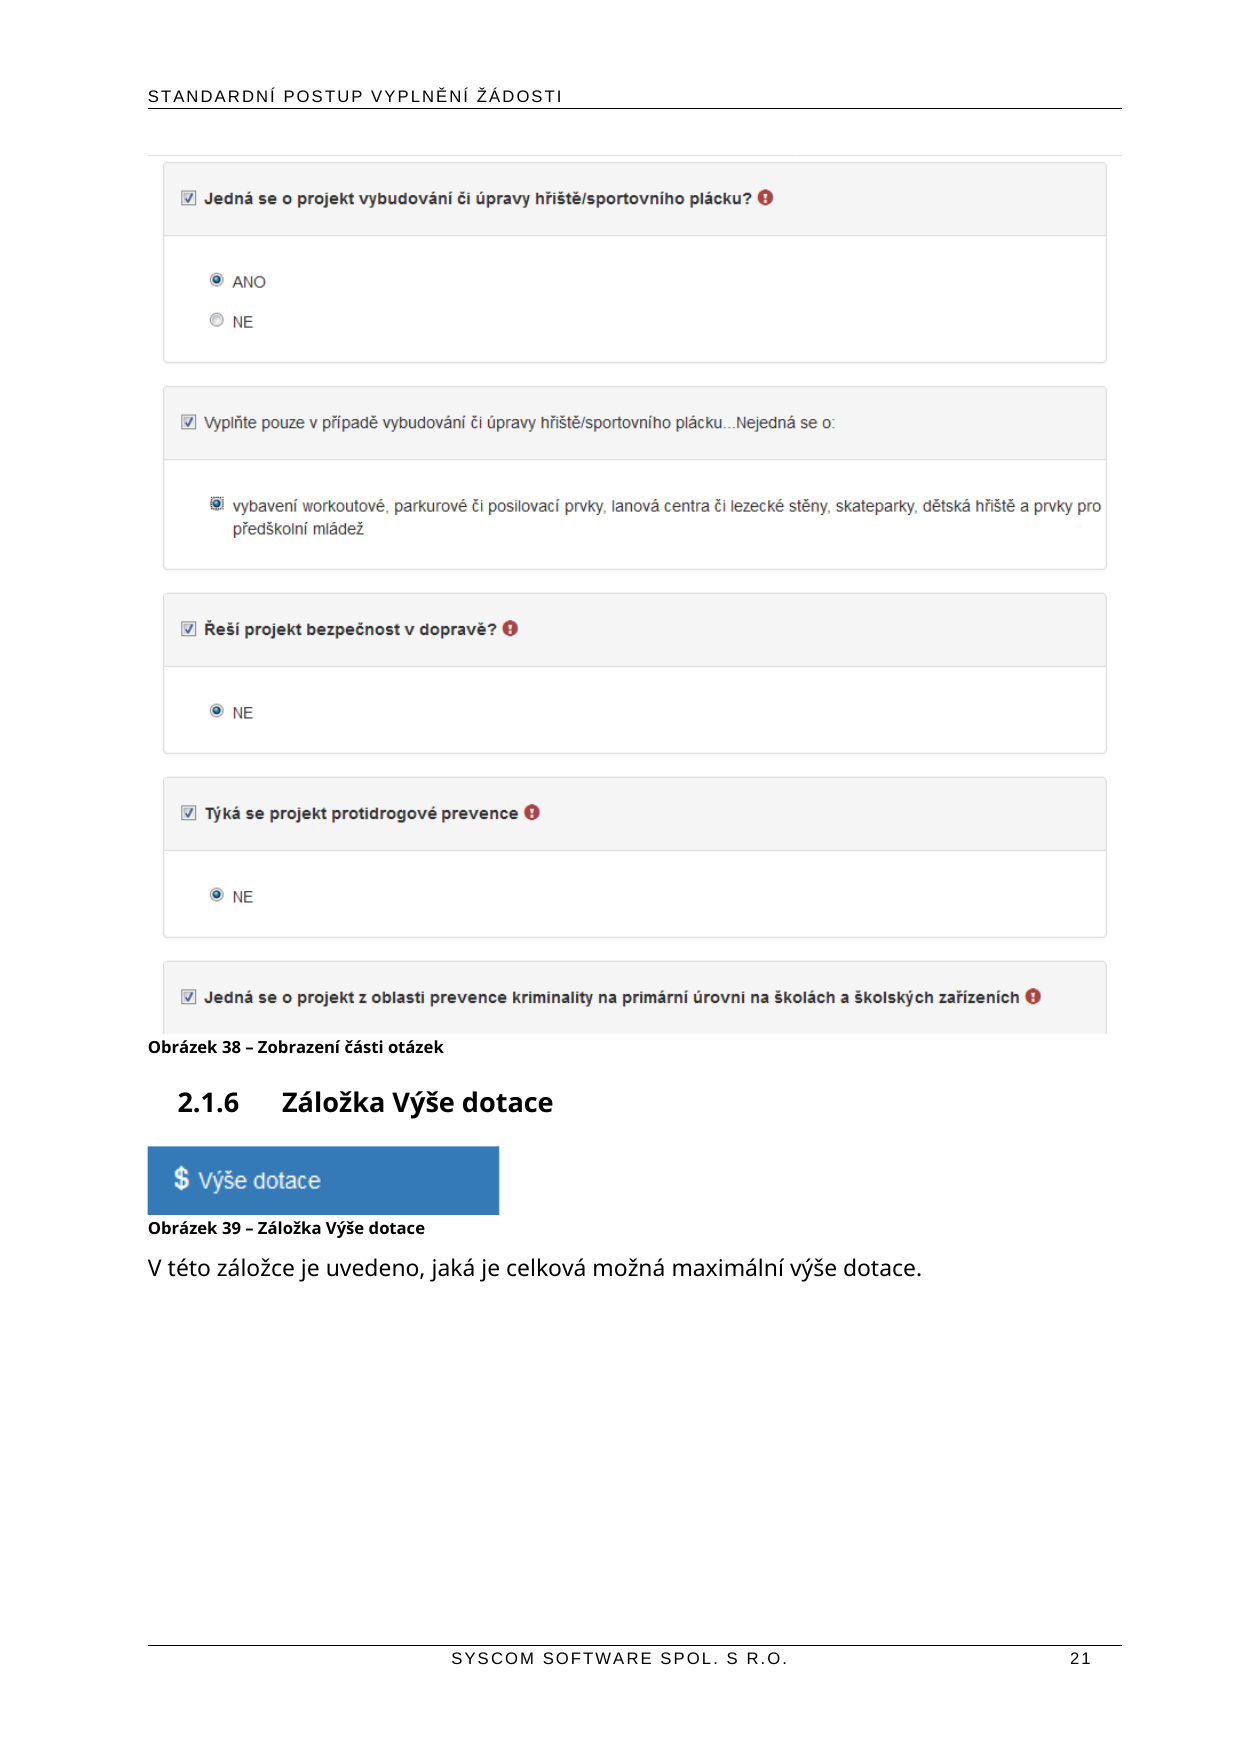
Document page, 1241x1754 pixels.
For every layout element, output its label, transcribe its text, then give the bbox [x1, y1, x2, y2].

text V této záložce je uvedeno, jaká je celková možná maximální výše dotace. [148, 1251, 1122, 1283]
picture [147, 146, 1123, 1034]
picture [147, 1145, 501, 1215]
subtitle Záložka Výše dotace [177, 1083, 1122, 1120]
